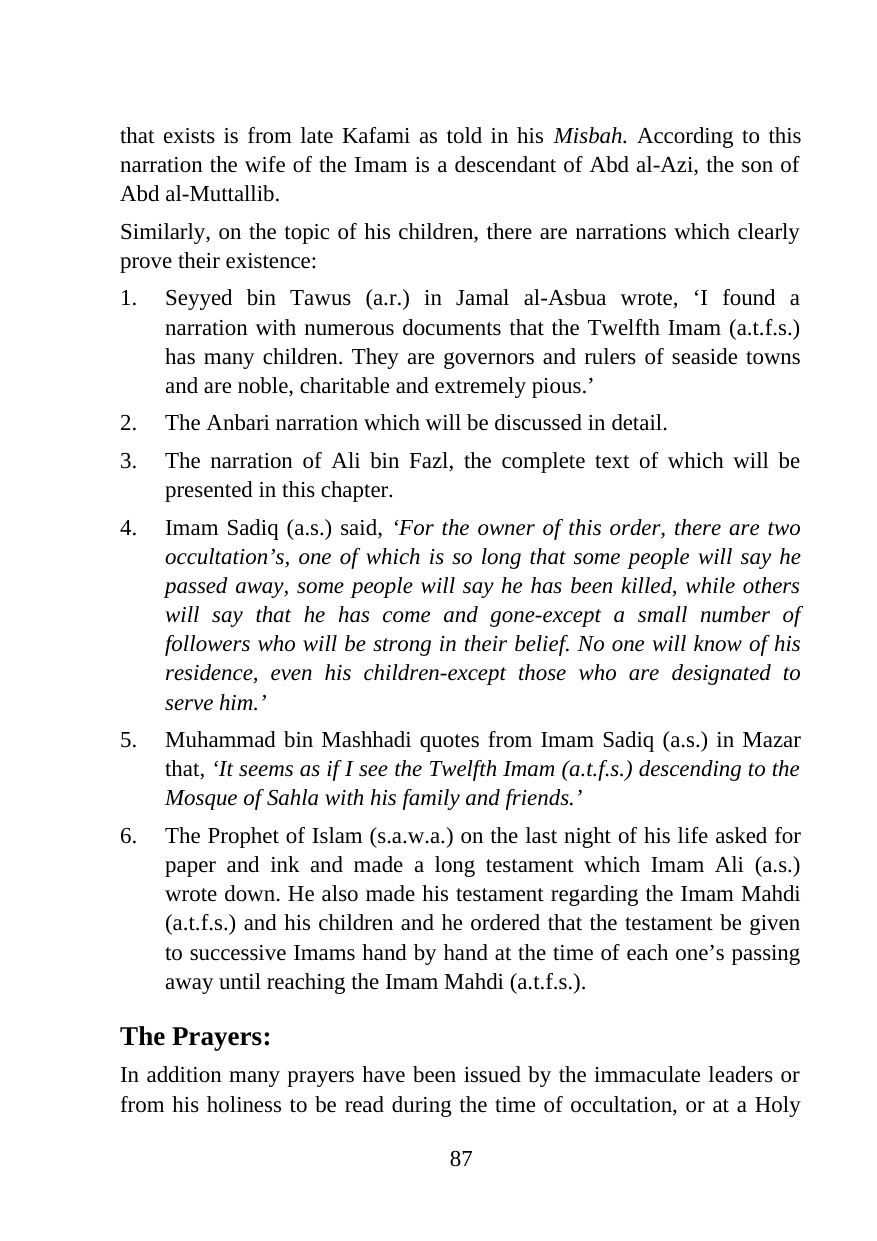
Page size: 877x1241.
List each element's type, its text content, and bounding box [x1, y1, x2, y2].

text 5. Muhammad bin Mashhadi quotes from Imam Sadiq (a.s.) in Mazar that, ‘It seems as if I see the Twelfth Imam (a.t.f.s.) descending to the Mosque of Sahla with his family and friends.’ [120, 724, 802, 812]
text 6. The Prophet of Islam (s.a.w.a.) on the last night of his life asked for paper and ink and made a long testament which Imam Ali (a.s.) wrote down. He also made his testament regarding the Imam Mahdi (a.t.f.s.) and his children and he ordered that the testament be given to successive Imams hand by hand at the time of each one’s passing away until reaching the Imam Mahdi (a.t.f.s.). [120, 820, 802, 995]
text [120, 120, 802, 207]
text 4. Imam Sadiq (a.s.) said, ‘For the owner of this order, there are two occultation’s, one of which is so long that some people will say he passed away, some people will say he has been killed, while others will say that he has come and gone-except a small number of followers who will be strong in their belief. No one will know of his residence, even his children-except those who are designated to serve him.’ [120, 512, 802, 716]
subtitle The Prayers: [120, 1020, 802, 1051]
text 2. The Anbari narration which will be discussed in detail. [120, 407, 802, 437]
text 3. The narration of Ali bin Fazl, the complete text of which will be presented in this chapter. [120, 445, 802, 503]
text 1. Seyyed bin Tawus (a.r.) in Jamal al-Asbua wrote, ‘I found a narration with numerous documents that the Twelfth Imam (a.t.f.s.) has many children. They are governors and rulers of seaside towns and are noble, charitable and extremely pious.’ [120, 282, 802, 399]
text Similarly, on the topic of his children, there are narrations which clearly prove their existence: [120, 216, 802, 274]
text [120, 1059, 802, 1118]
